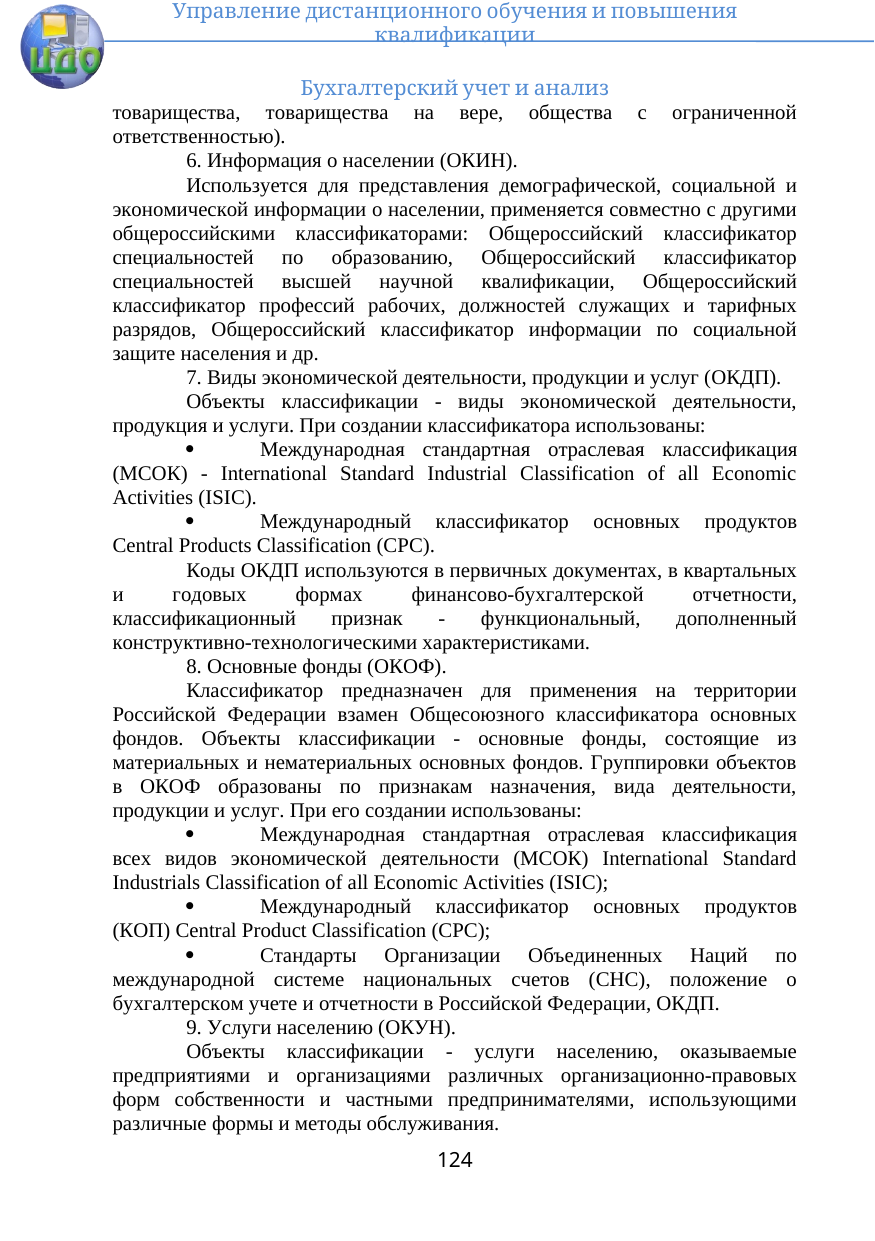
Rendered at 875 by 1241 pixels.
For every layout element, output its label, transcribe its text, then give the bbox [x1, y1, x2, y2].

list Международная стандартная отраслевая классификация (МСОК) - International Standard Industrial Classification of all Economic Асtivities (ISIС). [112, 437, 797, 509]
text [112, 100, 797, 148]
text 8. Основные фонды (ОКОФ). [112, 654, 797, 678]
text 9. Услуги населению (ОКУН). [112, 1015, 797, 1039]
text Классификатор предназначен для применения на территории Российской Федерации взамен Общесоюзного классификатора основных фондов. Объекты классификации - основные фонды, состоящие из материальных и нематериальных основных фондов. Группировки объектов в ОКОФ образованы по признакам назначения, вида деятельности, продукции и услуг. При его создании использованы: [112, 678, 797, 822]
list Международная стандартная отраслевая классификация всех видов экономической деятельности (МСОК) International Standard Industrials Classification of all Economic Activities (ISIC); [112, 822, 797, 894]
text Коды ОКДП используются в первичных документах, в квартальных и годовых формах финансово-бухгалтерской отчетности, классификационный признак - функциональный, дополненный конструктивно-технологическими характеристиками. [112, 557, 797, 654]
list Стандарты Организации Объединенных Наций по международной системе национальных счетов (СНС), положение о бухгалтерском учете и отчетности в Российской Федерации, ОКДП. [112, 942, 797, 1015]
text 7. Виды экономической деятельности, продукции и услуг (ОКДП). [112, 365, 797, 389]
list Международный классификатор основных продуктов Central Рrоducts Classification (СРС). [112, 509, 797, 557]
list Международный классификатор основных продуктов (КОП) Central Product Classification (CPC); [112, 894, 797, 942]
text Объекты классификации - услуги населению, оказываемые предприятиями и организациями различных организационно-правовых форм собственности и частными предпринимателями, использующими различные формы и методы обслуживания. [112, 1039, 797, 1135]
text Используется для представления демографической, социальной и экономической информации о населении, применяется совместно с другими общероссийскими классификаторами: Общероссийский классификатор специальностей по образованию, Общероссийский классификатор специальностей высшей научной квалификации, Общероссийский классификатор профессий рабочих, должностей служащих и тарифных разрядов, Общероссийский классификатор информации по социальной защите населения и др. [112, 172, 797, 365]
picture [20, 4, 105, 89]
text 6. Информация о населении (ОКИН). [112, 148, 797, 172]
text Объекты классификации - виды экономической деятельности, продукция и услуги. При создании классификатора использованы: [112, 389, 797, 437]
